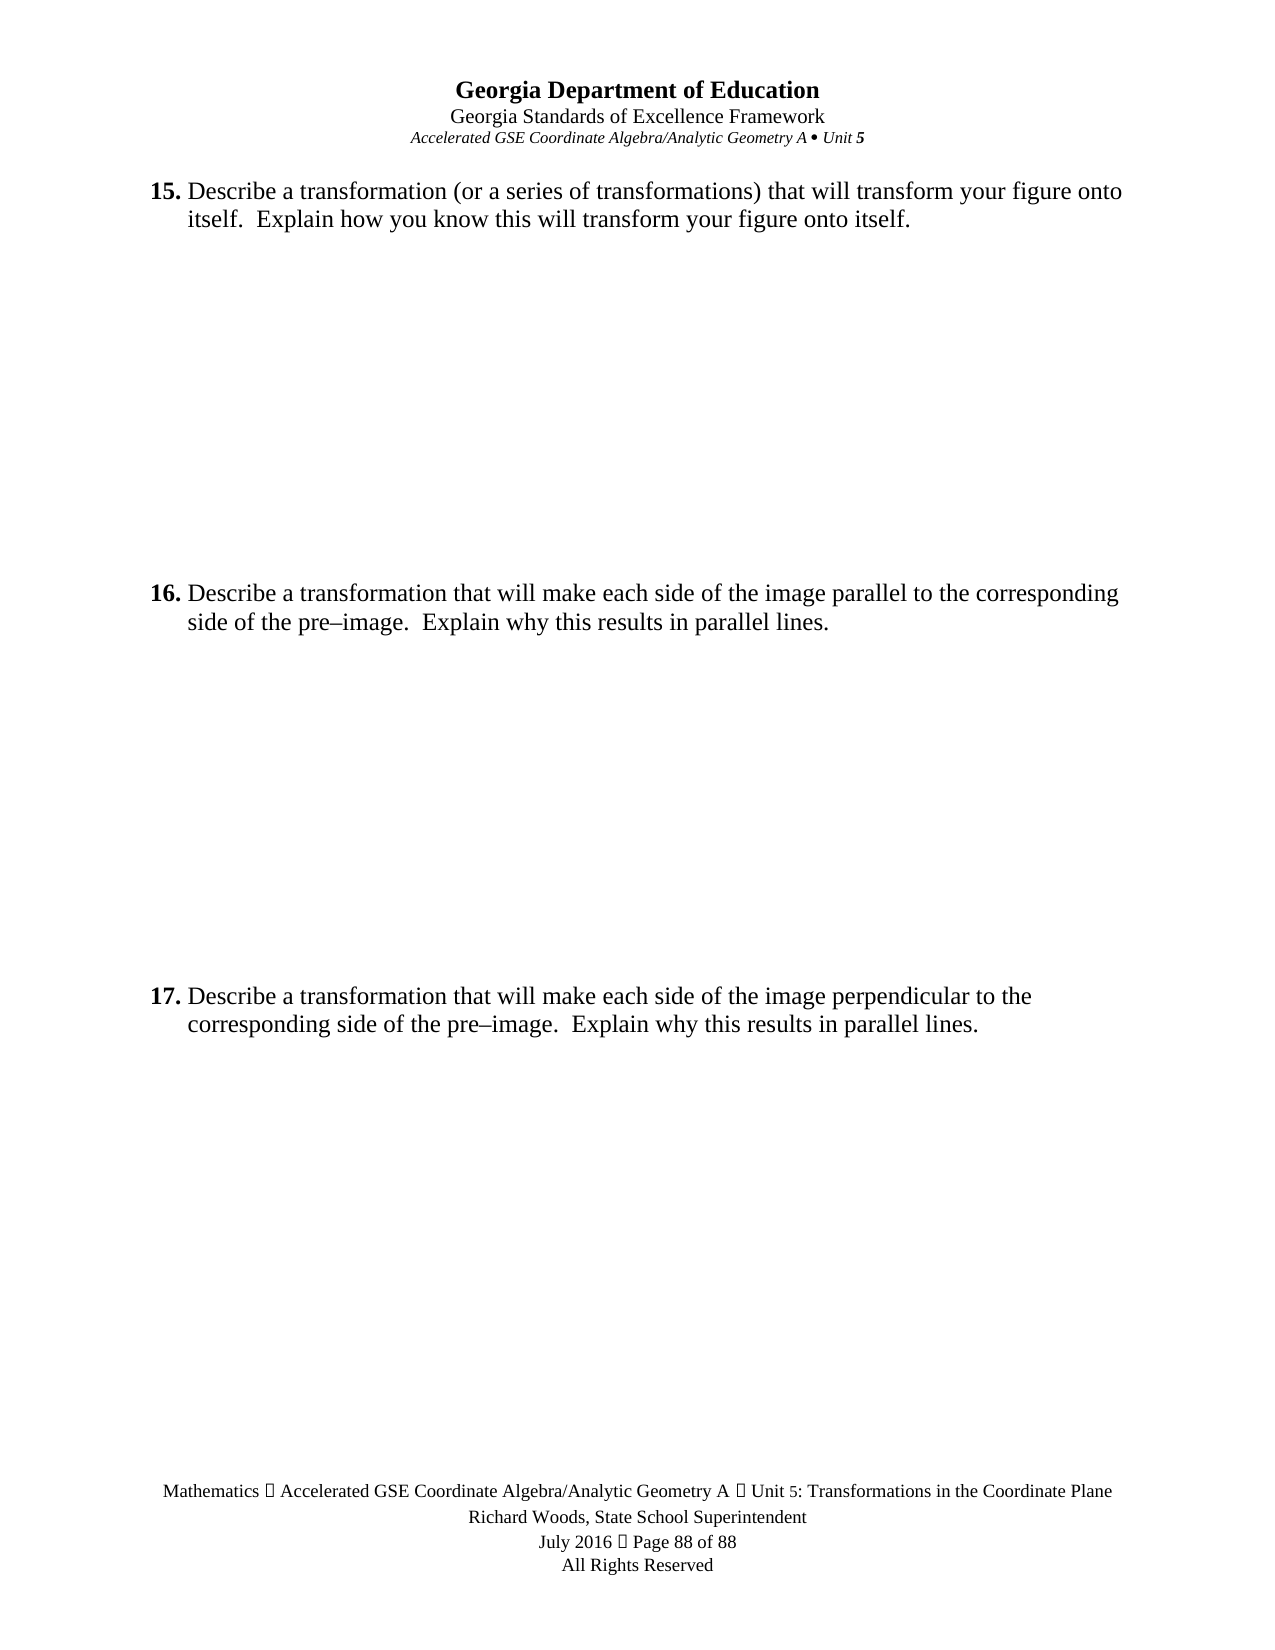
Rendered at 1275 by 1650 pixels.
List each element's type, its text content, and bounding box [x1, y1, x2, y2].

list Describe a transformation that will make each side of the image parallel to the corresponding side of the pre–image. Explain why this results in parallel lines. [150, 578, 1125, 636]
list Describe a transformation (or a series of transformations) that will transform your figure onto itself. Explain how you know this will transform your figure onto itself. [150, 176, 1125, 233]
list Describe a transformation that will make each side of the image perpendicular to the corresponding side of the pre–image. Explain why this results in parallel lines. [150, 981, 1125, 1038]
